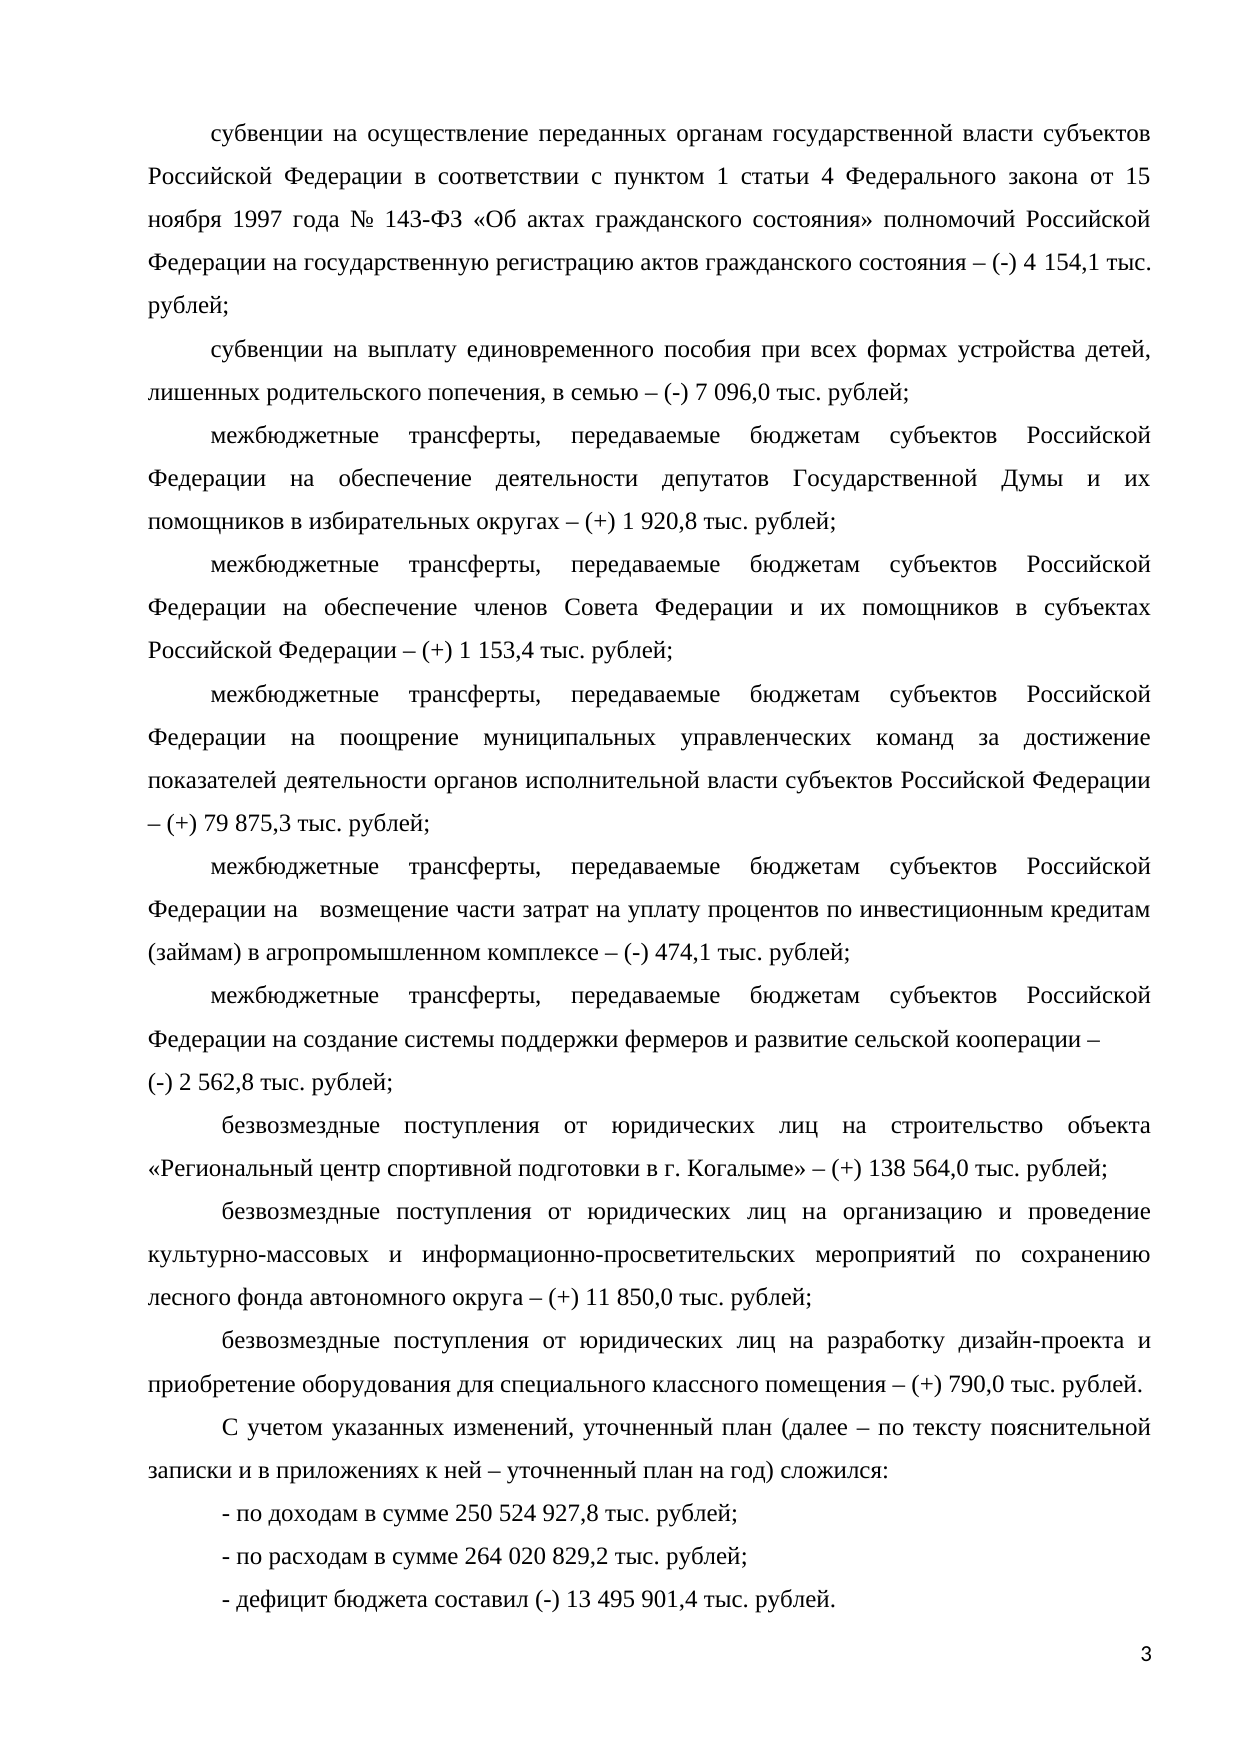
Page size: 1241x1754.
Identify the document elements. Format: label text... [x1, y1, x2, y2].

text межбюджетные трансферты, передаваемые бюджетам субъектов Российской Федерации на поощрение муниципальных управленческих команд за достижение показателей деятельности органов исполнительной власти субъектов Российской Федерации – (+) 79 875,3 тыс. рублей; [148, 679, 1152, 837]
text - дефицит бюджета составил (-) 13 495 901,4 тыс. рублей. [148, 1584, 1152, 1613]
text межбюджетные трансферты, передаваемые бюджетам субъектов Российской Федерации на обеспечение деятельности депутатов Государственной Думы и их помощников в избирательных округах – (+) 1 920,8 тыс. рублей; [148, 420, 1152, 535]
text - по доходам в сумме 250 524 927,8 тыс. рублей; [148, 1498, 1152, 1527]
text (-) 2 562,8 тыс. рублей; [148, 1067, 1152, 1096]
text безвозмездные поступления от юридических лиц на разработку дизайн-проекта и приобретение оборудования для специального классного помещения – (+) 790,0 тыс. рублей. [148, 1326, 1152, 1397]
text межбюджетные трансферты, передаваемые бюджетам субъектов Российской Федерации на возмещение части затрат на уплату процентов по инвестиционным кредитам (займам) в агропромышленном комплексе – (-) 474,1 тыс. рублей; [148, 851, 1152, 966]
text субвенции на выплату единовременного пособия при всех формах устройства детей, лишенных родительского попечения, в семью – (-) 7 096,0 тыс. рублей; [148, 334, 1152, 406]
text межбюджетные трансферты, передаваемые бюджетам субъектов Российской Федерации на обеспечение членов Совета Федерации и их помощников в субъектах Российской Федерации – (+) 1 153,4 тыс. рублей; [148, 549, 1152, 664]
text безвозмездные поступления от юридических лиц на организацию и проведение культурно-массовых и информационно-просветительских мероприятий по сохранению лесного фонда автономного округа – (+) 11 850,0 тыс. рублей; [148, 1196, 1152, 1311]
text - по расходам в сумме 264 020 829,2 тыс. рублей; [148, 1541, 1152, 1570]
text субвенции на осуществление переданных органам государственной власти субъектов Российской Федерации в соответствии с пунктом 1 статьи 4 Федерального закона от 15 ноября 1997 года № 143-ФЗ «Об актах гражданского состояния» полномочий Российской Федерации на государственную регистрацию актов гражданского состояния – (-) 4 154,1 тыс. рублей; [148, 118, 1152, 319]
text межбюджетные трансферты, передаваемые бюджетам субъектов Российской Федерации на создание системы поддержки фермеров и развитие сельской кооперации – [148, 981, 1152, 1052]
text С учетом указанных изменений, уточненный план (далее – по тексту пояснительной записки и в приложениях к ней – уточненный план на год) сложился: [148, 1412, 1152, 1484]
text безвозмездные поступления от юридических лиц на строительство объекта «Региональный центр спортивной подготовки в г. Когалыме» – (+) 138 564,0 тыс. рублей; [148, 1110, 1152, 1182]
